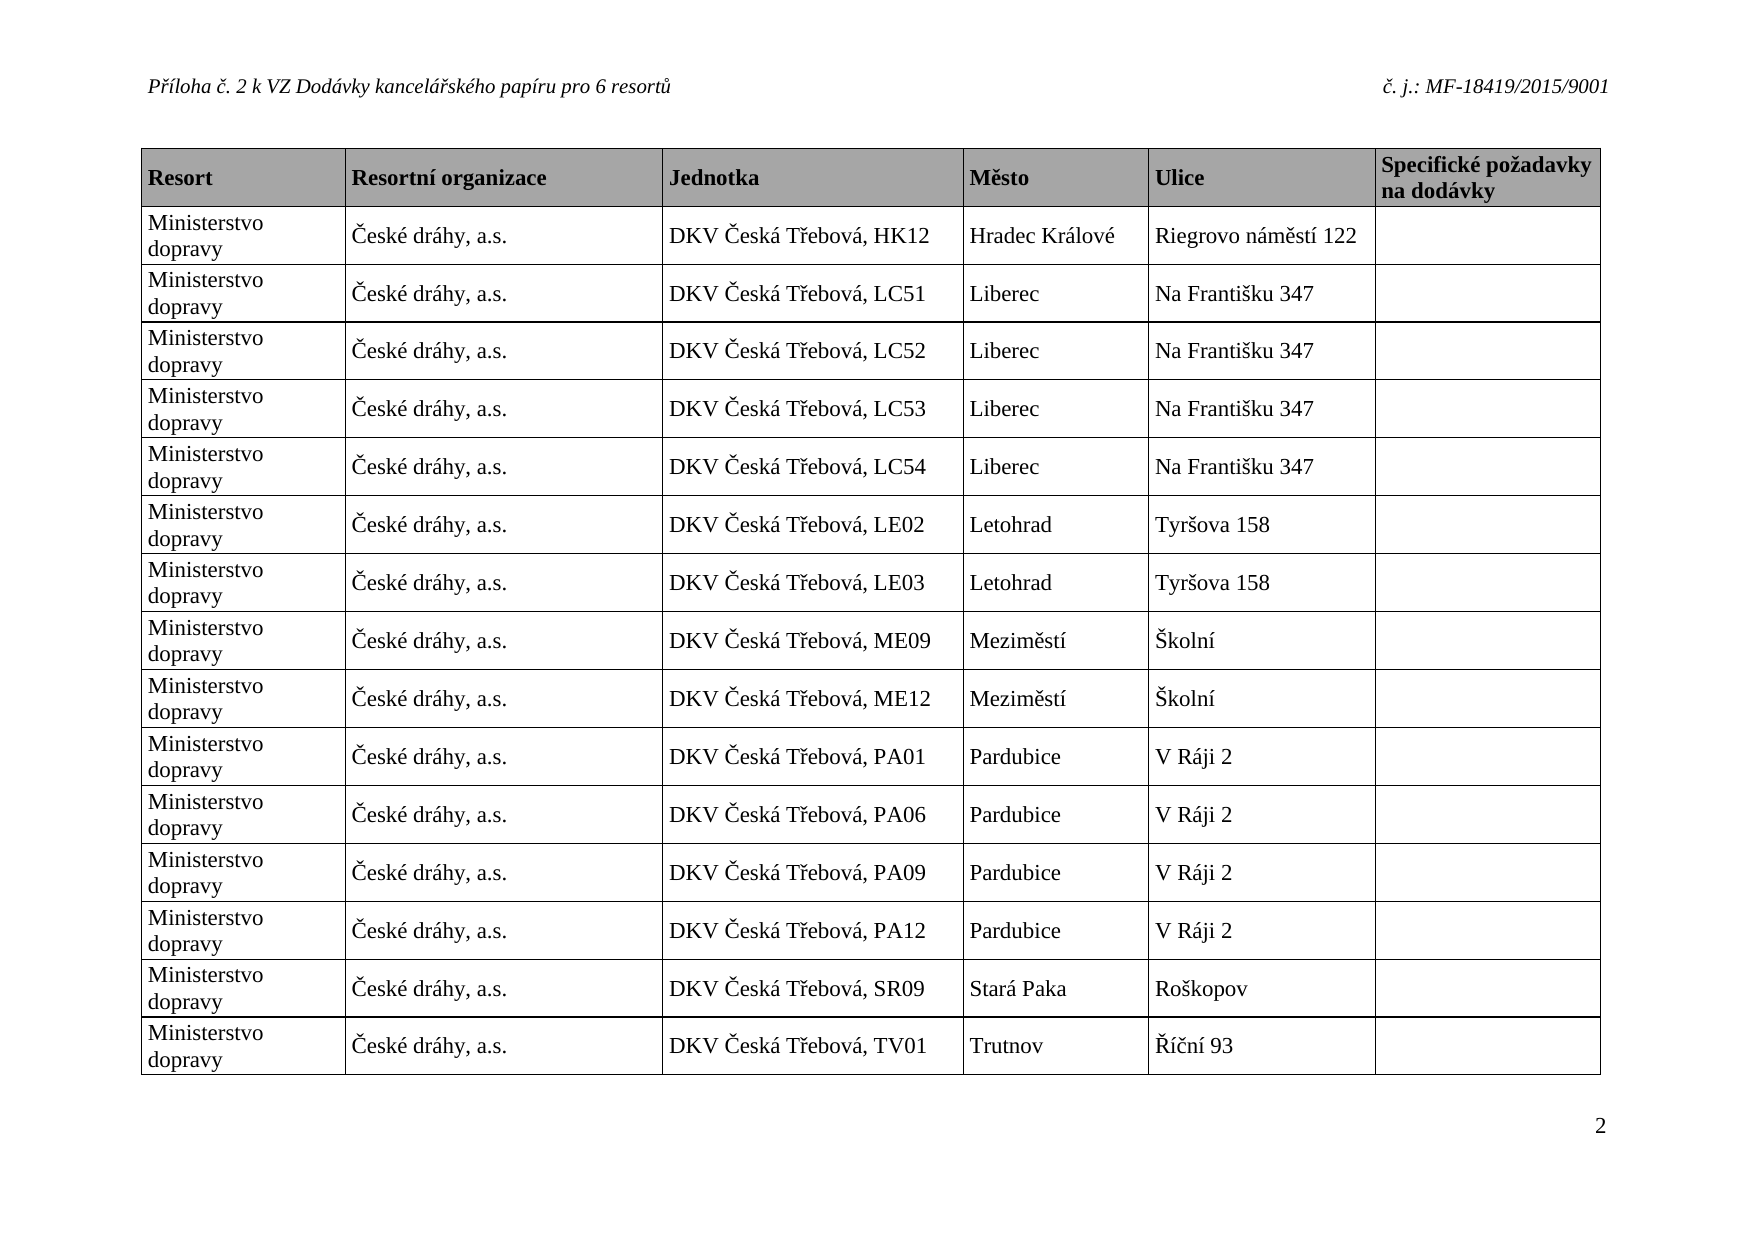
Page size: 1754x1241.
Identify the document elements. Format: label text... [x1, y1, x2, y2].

table_cell Ministerstvo dopravy [142, 380, 345, 437]
table_cell Letohrad [964, 496, 1148, 553]
table_cell Na Františku 347 [1149, 380, 1375, 437]
table_cell V Ráji 2 [1149, 728, 1375, 785]
table_cell České dráhy, a.s. [346, 960, 662, 1016]
table_cell Ministerstvo dopravy [142, 438, 345, 495]
table_cell Pardubice [964, 786, 1148, 843]
table_cell Hradec Králové [964, 207, 1148, 263]
table_cell [1376, 612, 1600, 669]
table_cell DKV Česká Třebová, LE03 [663, 554, 963, 611]
table_cell Tyršova 158 [1149, 496, 1375, 553]
table_cell České dráhy, a.s. [346, 554, 662, 611]
table_cell Liberec [964, 380, 1148, 437]
table_cell Pardubice [964, 728, 1148, 785]
table_cell [1376, 844, 1600, 901]
table_cell DKV Česká Třebová, PA01 [663, 728, 963, 785]
table_cell Ministerstvo dopravy [142, 207, 345, 263]
table_header Město [964, 149, 1148, 206]
table_cell Ministerstvo dopravy [142, 554, 345, 611]
table_cell Na Františku 347 [1149, 438, 1375, 495]
table_cell DKV Česká Třebová, LC54 [663, 438, 963, 495]
table_cell Riegrovo náměstí 122 [1149, 207, 1375, 263]
table_cell České dráhy, a.s. [346, 728, 662, 785]
table_cell Ministerstvo dopravy [142, 902, 345, 958]
table_cell [1376, 902, 1600, 958]
table_cell Na Františku 347 [1149, 323, 1375, 379]
table_cell České dráhy, a.s. [346, 670, 662, 727]
table_cell [1376, 496, 1600, 553]
table_cell České dráhy, a.s. [346, 1018, 662, 1074]
table_cell Ministerstvo dopravy [142, 612, 345, 669]
table_cell [1376, 438, 1600, 495]
table_cell Říční 93 [1149, 1018, 1375, 1074]
table_cell Ministerstvo dopravy [142, 786, 345, 843]
table_cell Liberec [964, 438, 1148, 495]
table_header Resort [142, 149, 345, 206]
table_cell Stará Paka [964, 960, 1148, 1016]
table_cell Školní [1149, 670, 1375, 727]
table_cell DKV Česká Třebová, TV01 [663, 1018, 963, 1074]
table_cell [1376, 670, 1600, 727]
table_cell Liberec [964, 323, 1148, 379]
table_cell V Ráji 2 [1149, 902, 1375, 958]
table_cell Tyršova 158 [1149, 554, 1375, 611]
table_cell České dráhy, a.s. [346, 844, 662, 901]
table_cell DKV Česká Třebová, PA09 [663, 844, 963, 901]
table_header Ulice [1149, 149, 1375, 206]
table_cell Na Františku 347 [1149, 265, 1375, 321]
table_cell Trutnov [964, 1018, 1148, 1074]
table_cell V Ráji 2 [1149, 786, 1375, 843]
table_cell České dráhy, a.s. [346, 380, 662, 437]
table_cell České dráhy, a.s. [346, 786, 662, 843]
table_cell Meziměstí [964, 670, 1148, 727]
table_cell České dráhy, a.s. [346, 438, 662, 495]
table_cell [1376, 265, 1600, 321]
table_cell DKV Česká Třebová, LE02 [663, 496, 963, 553]
table_cell DKV Česká Třebová, PA12 [663, 902, 963, 958]
table_cell Pardubice [964, 902, 1148, 958]
table_cell Liberec [964, 265, 1148, 321]
table_cell DKV Česká Třebová, LC51 [663, 265, 963, 321]
table_cell [1376, 554, 1600, 611]
table_cell České dráhy, a.s. [346, 902, 662, 958]
table_cell V Ráji 2 [1149, 844, 1375, 901]
table_cell Roškopov [1149, 960, 1375, 1016]
table_cell [1376, 786, 1600, 843]
table_cell Letohrad [964, 554, 1148, 611]
table_cell Ministerstvo dopravy [142, 323, 345, 379]
table_header Specifické požadavky na dodávky [1376, 149, 1600, 206]
table_cell České dráhy, a.s. [346, 207, 662, 263]
table_cell Školní [1149, 612, 1375, 669]
table_cell České dráhy, a.s. [346, 265, 662, 321]
table_cell [1376, 728, 1600, 785]
table_cell DKV Česká Třebová, PA06 [663, 786, 963, 843]
table_cell [1376, 207, 1600, 263]
table_cell [1376, 960, 1600, 1016]
table_cell DKV Česká Třebová, LC53 [663, 380, 963, 437]
table_cell České dráhy, a.s. [346, 612, 662, 669]
table_cell Ministerstvo dopravy [142, 960, 345, 1016]
table_cell [1376, 323, 1600, 379]
table_cell DKV Česká Třebová, LC52 [663, 323, 963, 379]
table_cell České dráhy, a.s. [346, 496, 662, 553]
table_cell Ministerstvo dopravy [142, 670, 345, 727]
table_cell DKV Česká Třebová, ME09 [663, 612, 963, 669]
table_cell DKV Česká Třebová, SR09 [663, 960, 963, 1016]
table_cell Ministerstvo dopravy [142, 844, 345, 901]
table_cell Meziměstí [964, 612, 1148, 669]
table_cell Ministerstvo dopravy [142, 265, 345, 321]
table_cell České dráhy, a.s. [346, 323, 662, 379]
table_cell Ministerstvo dopravy [142, 1018, 345, 1074]
table_cell Ministerstvo dopravy [142, 728, 345, 785]
table_cell DKV Česká Třebová, HK12 [663, 207, 963, 263]
table_cell Ministerstvo dopravy [142, 496, 345, 553]
table_cell [1376, 380, 1600, 437]
table_header Jednotka [663, 149, 963, 206]
table_header Resortní organizace [346, 149, 662, 206]
table_cell DKV Česká Třebová, ME12 [663, 670, 963, 727]
table_cell Pardubice [964, 844, 1148, 901]
table_cell [1376, 1018, 1600, 1074]
